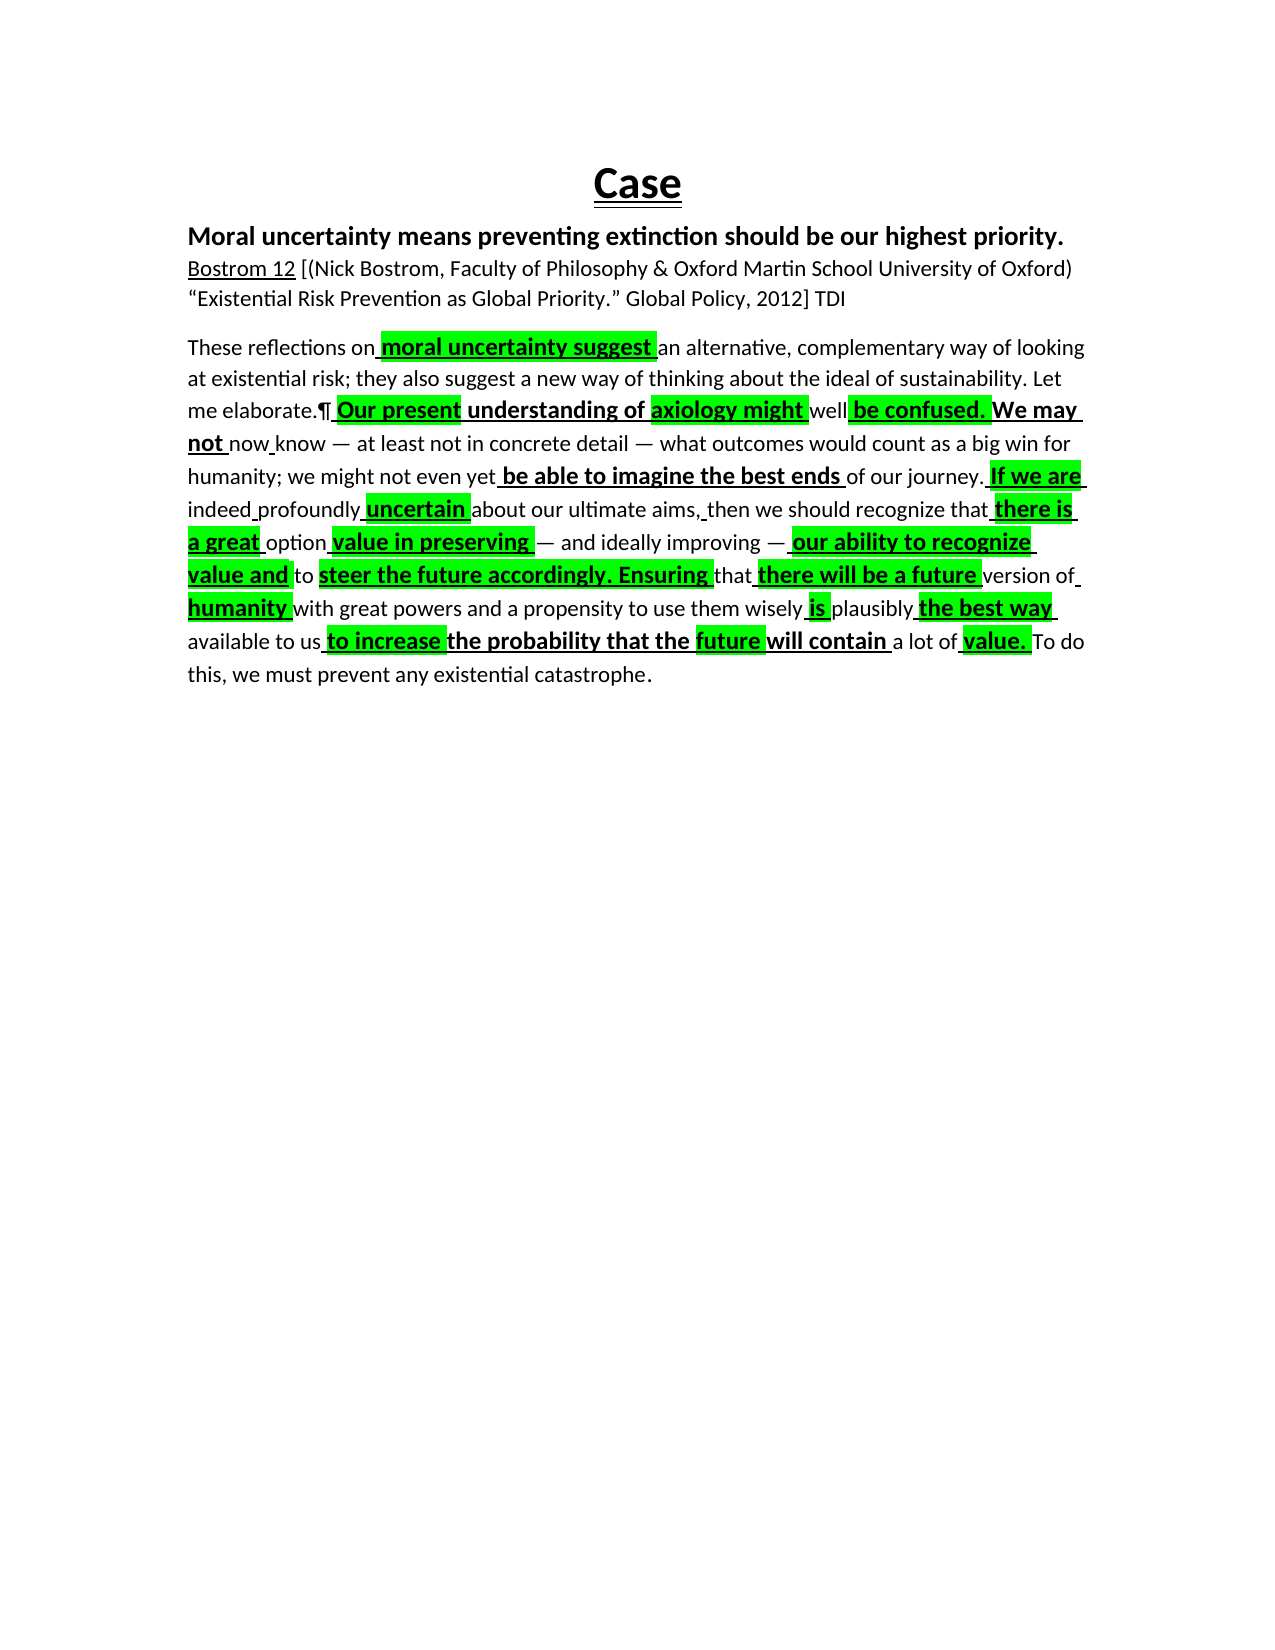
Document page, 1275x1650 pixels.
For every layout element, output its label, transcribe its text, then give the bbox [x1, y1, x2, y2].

subtitle Moral uncertainty means preventing extinction should be our highest priority. [187, 219, 1087, 252]
text Bostrom 12 [(Nick Bostrom, Faculty of Philosophy & Oxford Martin School University of Oxford) “Existential Risk Prevention as Global Priority.” Global Policy, 2012] TDI [187, 254, 1087, 312]
subtitle Case [187, 154, 1087, 210]
text These reflections on moral uncertainty suggest an alternative, complementary way of looking at existential risk; they also suggest a new way of thinking about the ideal of sustainability. Let me elaborate.¶ Our present understanding of axiology might well be confused. We may not now know — at least not in concrete detail — what outcomes would count as a big win for humanity; we might not even yet be able to imagine the best ends of our journey. If we are indeed profoundly uncertain about our ultimate aims, then we should recognize that there is a great option value in preserving — and ideally improving — our ability to recognize value and to steer the future accordingly. Ensuring that there will be a future version of humanity with great powers and a propensity to use them wisely is plausibly the best way available to us to increase the probability that the future will contain a lot of value. To do this, we must prevent any existential catastrophe. [187, 331, 1087, 688]
